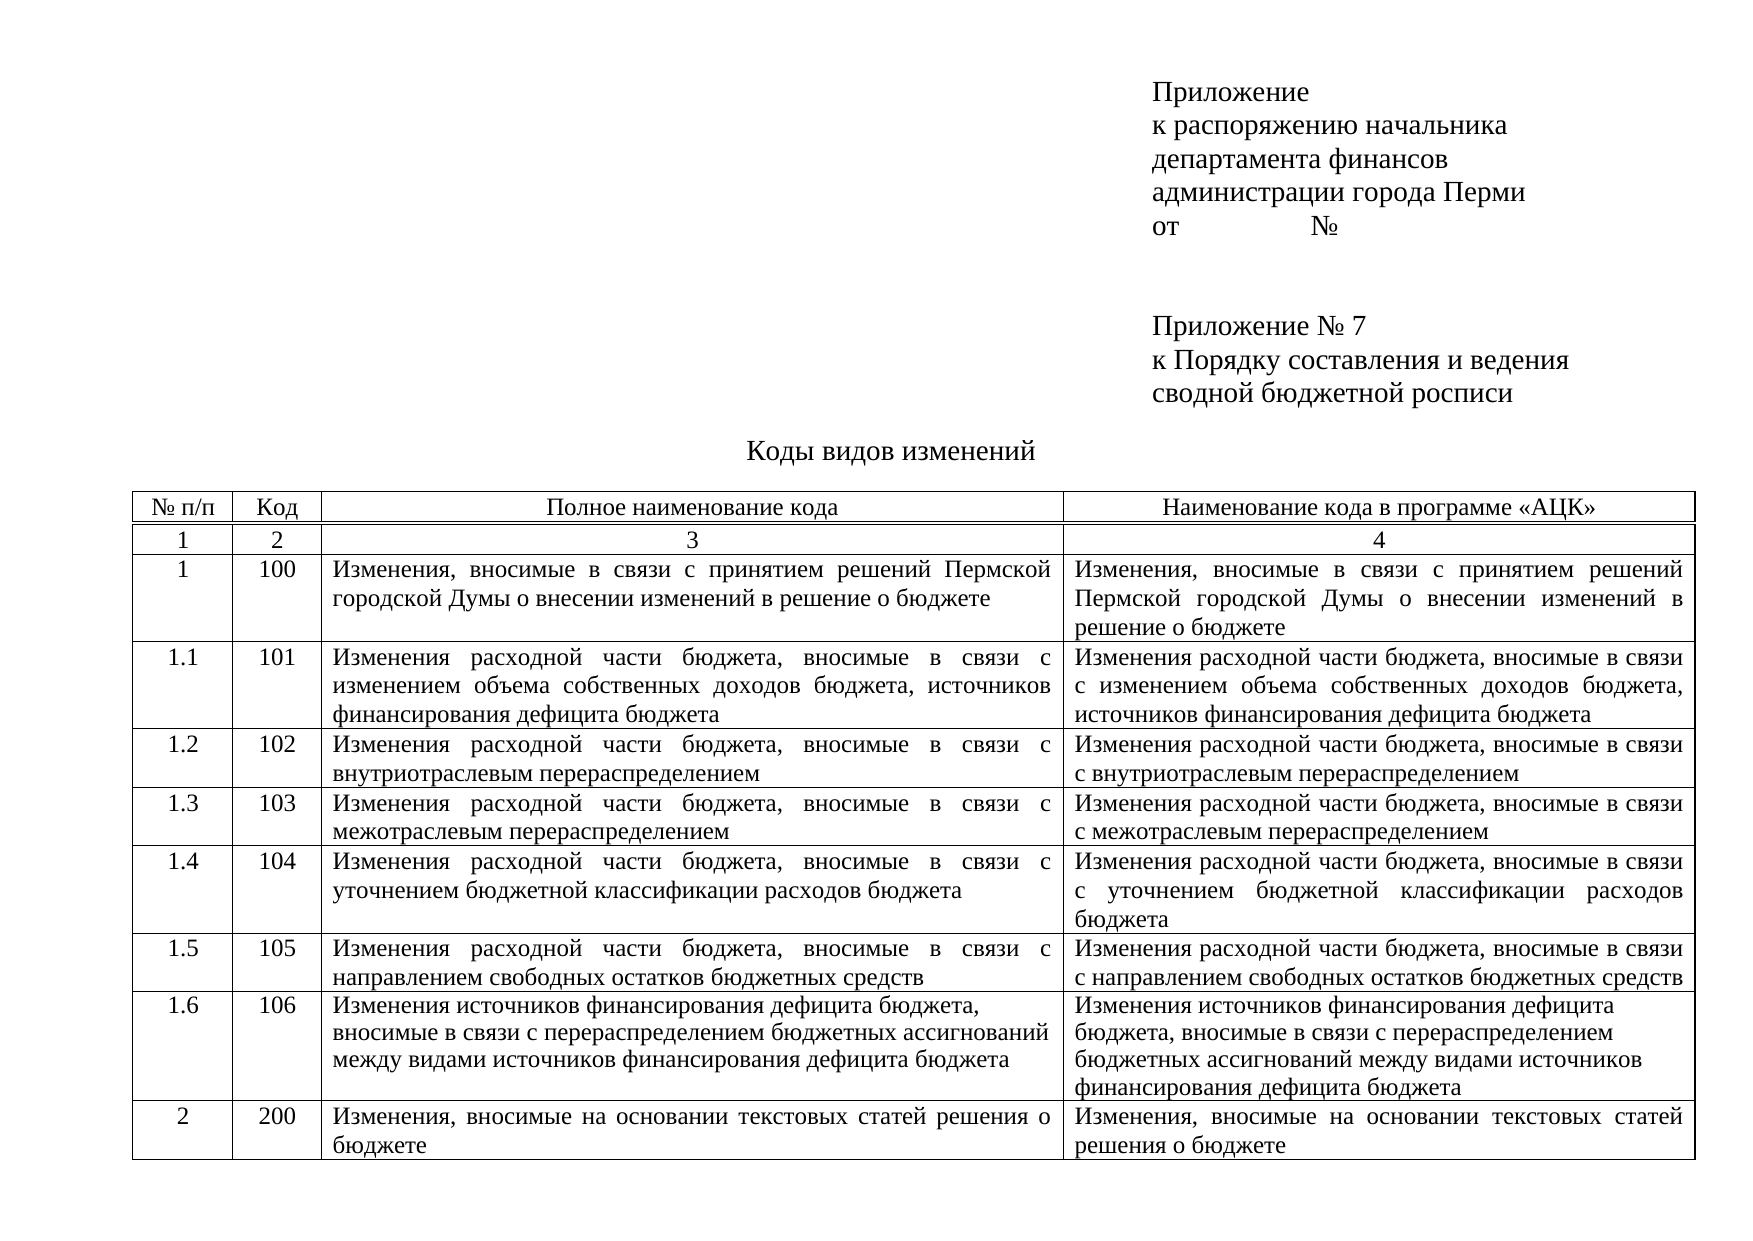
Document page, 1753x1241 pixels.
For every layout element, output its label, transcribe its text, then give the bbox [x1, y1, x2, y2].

table_cell Изменения расходной части бюджета, вносимые в связи с изменением объема собственных доходов бюджета, источников финансирования дефицита бюджета [1064, 642, 1694, 728]
table_header Полное наименование кода [322, 492, 1063, 521]
table_cell 1.3 [133, 788, 232, 845]
text Приложение [148, 74, 1634, 107]
table_cell 1.6 [133, 992, 232, 1100]
table_header № п/п [133, 492, 232, 521]
table_cell Изменения расходной части бюджета, вносимые в связи с изменением объема собственных доходов бюджета, источников финансирования дефицита бюджета [322, 642, 1063, 728]
table_cell Изменения расходной части бюджета, вносимые в связи с направлением свободных остатков бюджетных средств [322, 934, 1063, 991]
text к распоряжению начальника [1152, 107, 1634, 141]
text Коды видов изменений [148, 433, 1634, 467]
table_cell 106 [233, 992, 321, 1100]
table_header 2 [233, 525, 321, 553]
table_cell 103 [233, 788, 321, 845]
text администрации города Перми [1152, 174, 1634, 208]
table_cell 1.4 [133, 846, 232, 932]
table_header 3 [322, 525, 1063, 553]
table_cell Изменения, вносимые в связи с принятием решений Пермской городской Думы о внесении изменений в решение о бюджете [322, 555, 1063, 641]
table_cell 1.5 [133, 934, 232, 991]
table_cell 100 [233, 555, 321, 641]
table_cell Изменения расходной части бюджета, вносимые в связи с внутриотраслевым перераспределением [322, 729, 1063, 787]
table_header 1 [133, 525, 232, 553]
text сводной бюджетной росписи [148, 376, 1634, 409]
table_cell Изменения расходной части бюджета, вносимые в связи с внутриотраслевым перераспределением [1064, 729, 1694, 787]
table_cell 2 [133, 1101, 232, 1159]
table_cell Изменения, вносимые на основании текстовых статей решения о бюджете [322, 1101, 1063, 1159]
table_cell 1.1 [133, 642, 232, 728]
table_cell Изменения расходной части бюджета, вносимые в связи с межотраслевым перераспределением [322, 788, 1063, 845]
table_cell 200 [233, 1101, 321, 1159]
table_cell Изменения, вносимые на основании текстовых статей решения о бюджете [1064, 1101, 1694, 1159]
table_cell 1 [133, 555, 232, 641]
text Приложение № 7 [148, 308, 1634, 342]
table_cell 1.2 [133, 729, 232, 787]
table_cell Изменения источников финансирования дефицита бюджета, вносимые в связи с перераспределением бюджетных ассигнований между видами источников финансирования дефицита бюджета [1064, 992, 1694, 1100]
table_header Наименование кода в программе «АЦК» [1064, 492, 1694, 521]
table_cell 105 [233, 934, 321, 991]
text к Порядку составления и ведения [148, 342, 1634, 376]
table_cell Изменения расходной части бюджета, вносимые в связи с направлением свободных остатков бюджетных средств [1064, 934, 1694, 991]
table_cell Изменения расходной части бюджета, вносимые в связи с уточнением бюджетной классификации расходов бюджета [322, 846, 1063, 932]
text от № [148, 208, 1634, 241]
table_header Код [233, 492, 321, 521]
table_header 4 [1064, 525, 1694, 553]
table_cell 102 [233, 729, 321, 787]
table_cell 101 [233, 642, 321, 728]
table_cell 104 [233, 846, 321, 932]
table_cell Изменения расходной части бюджета, вносимые в связи с межотраслевым перераспределением [1064, 788, 1694, 845]
table_cell Изменения расходной части бюджета, вносимые в связи с уточнением бюджетной классификации расходов бюджета [1064, 846, 1694, 932]
table_cell Изменения, вносимые в связи с принятием решений Пермской городской Думы о внесении изменений в решение о бюджете [1064, 555, 1694, 641]
text департамента финансов [1152, 141, 1634, 174]
table_cell Изменения источников финансирования дефицита бюджета, вносимые в связи с перераспределением бюджетных ассигнований между видами источников финансирования дефицита бюджета [322, 992, 1063, 1100]
